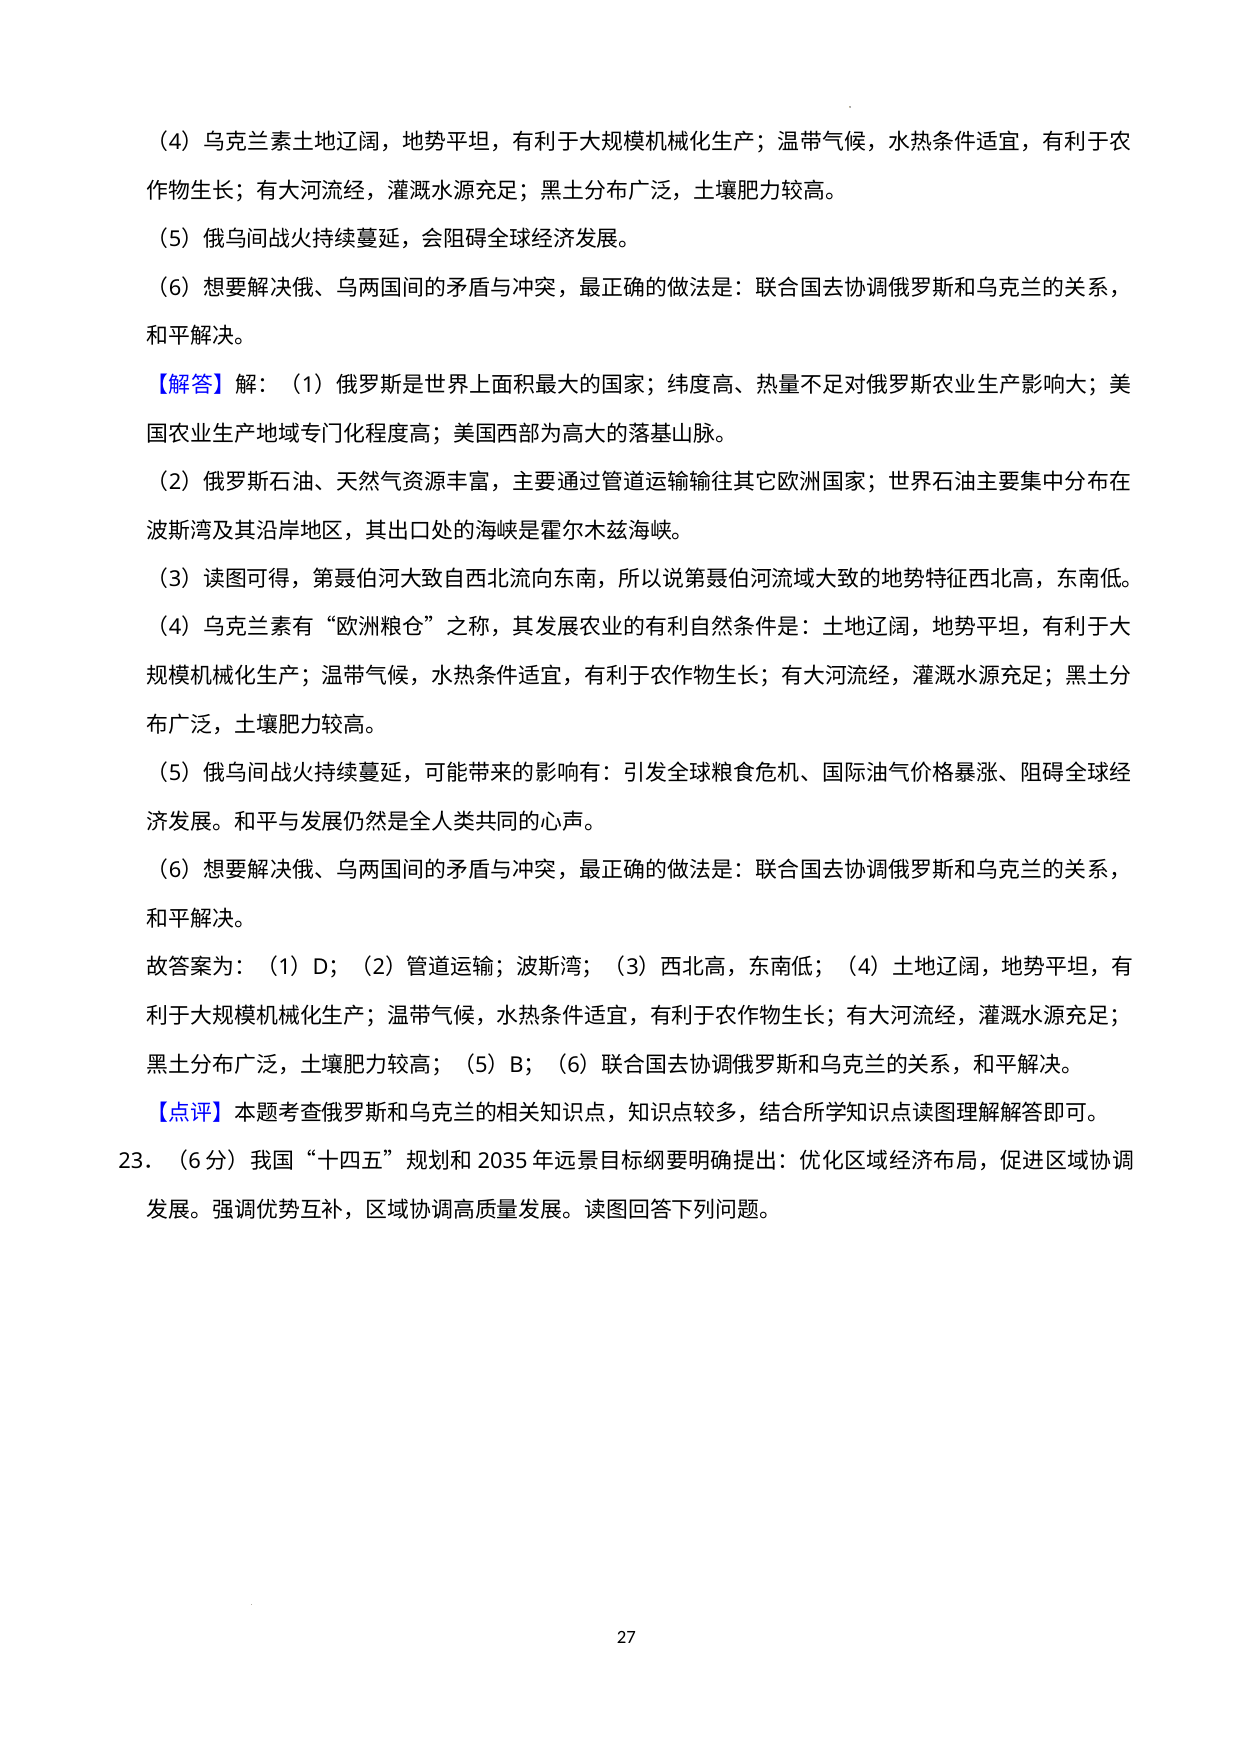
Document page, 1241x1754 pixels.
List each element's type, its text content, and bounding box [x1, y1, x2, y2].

text （3）读图可得，第聂伯河大致自西北流向东南，所以说第聂伯河流域大致的地势特征西北高，东南低。 [147, 561, 1134, 593]
text 23．（6分）我国“十四五”规划和2035年远景目标纲要明确提出：优化区域经济布局，促进区域协调发展。强调优势互补，区域协调高质量发展。读图回答下列问题。 [118, 1143, 1134, 1224]
text （5）俄乌间战火持续蔓延，可能带来的影响有：引发全球粮食危机、国际油气价格暴涨、阻碍全球经济发展。和平与发展仍然是全人类共同的心声。 [147, 755, 1134, 836]
text （6）想要解决俄、乌两国间的矛盾与冲突，最正确的做法是：联合国去协调俄罗斯和乌克兰的关系，和平解决。 [147, 852, 1134, 933]
text 【点评】本题考查俄罗斯和乌克兰的相关知识点，知识点较多，结合所学知识点读图理解解答即可。 [147, 1095, 1134, 1127]
text （5）俄乌间战火持续蔓延，会阻碍全球经济发展。 [147, 221, 1134, 253]
text （4）乌克兰素有“欧洲粮仓”之称，其发展农业的有利自然条件是：土地辽阔，地势平坦，有利于大规模机械化生产；温带气候，水热条件适宜，有利于农作物生长；有大河流经，灌溉水源充足；黑土分布广泛，土壤肥力较高。 [147, 609, 1134, 739]
text 故答案为：（1）D；（2）管道运输；波斯湾；（3）西北高，东南低；（4）土地辽阔，地势平坦，有利于大规模机械化生产；温带气候，水热条件适宜，有利于农作物生长；有大河流经，灌溉水源充足；黑土分布广泛，土壤肥力较高；（5）B；（6）联合国去协调俄罗斯和乌克兰的关系，和平解决。 [147, 949, 1134, 1079]
text （6）想要解决俄、乌两国间的矛盾与冲突，最正确的做法是：联合国去协调俄罗斯和乌克兰的关系，和平解决。 [147, 269, 1134, 351]
text （4）乌克兰素土地辽阔，地势平坦，有利于大规模机械化生产；温带气候，水热条件适宜，有利于农作物生长；有大河流经，灌溉水源充足；黑土分布广泛，土壤肥力较高。 [147, 124, 1134, 205]
text （2）俄罗斯石油、天然气资源丰富，主要通过管道运输输往其它欧洲国家；世界石油主要集中分布在波斯湾及其沿岸地区，其出口处的海峡是霍尔木兹海峡。 [147, 463, 1134, 545]
text 【解答】解：（1）俄罗斯是世界上面积最大的国家；纬度高、热量不足对俄罗斯农业生产影响大；美国农业生产地域专门化程度高；美国西部为高大的落基山脉。 [147, 366, 1134, 448]
